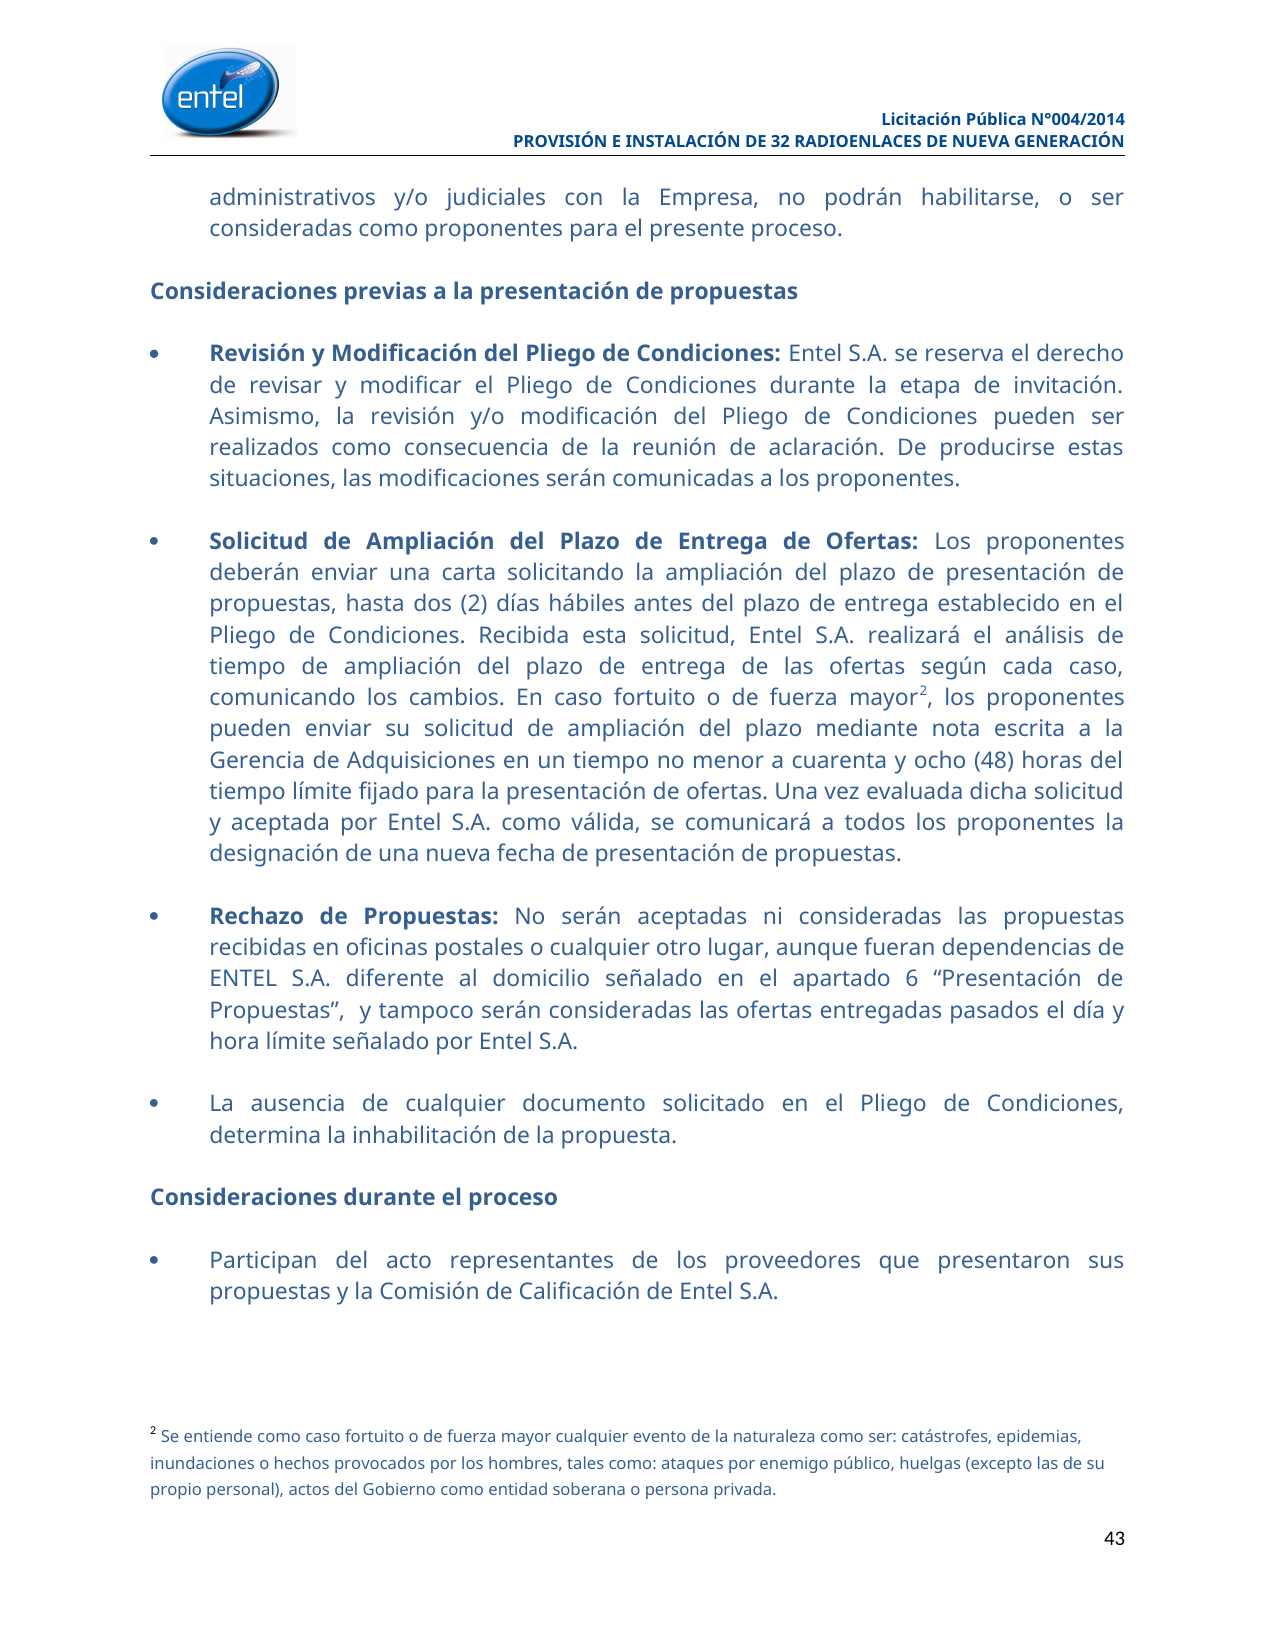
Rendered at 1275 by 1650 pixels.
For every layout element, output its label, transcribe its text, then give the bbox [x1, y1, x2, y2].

picture [161, 46, 297, 138]
list La ausencia de cualquier documento solicitado en el Pliego de Condiciones, determina la inhabilitación de la propuesta. [150, 1087, 1125, 1150]
text Consideraciones previas a la presentación de propuestas [150, 275, 1125, 306]
list Solicitud de Ampliación del Plazo de Entrega de Ofertas: Los proponentes deberán enviar una carta solicitando la ampliación del plazo de presentación de propuestas, hasta dos (2) días hábiles antes del plazo de entrega establecido en el Pliego de Condiciones. Recibida esta solicitud, Entel S.A. realizará el análisis de tiempo de ampliación del plazo de entrega de las ofertas según cada caso, comunicando los cambios. En caso fortuito o de fuerza mayor, los proponentes pueden enviar su solicitud de ampliación del plazo mediante nota escrita a la Gerencia de Adquisiciones en un tiempo no menor a cuarenta y ocho (48) horas del tiempo límite fijado para la presentación de ofertas. Una vez evaluada dicha solicitud y aceptada por Entel S.A. como válida, se comunicará a todos los proponentes la designación de una nueva fecha de presentación de propuestas. [150, 525, 1125, 869]
text Consideraciones durante el proceso [150, 1181, 1125, 1212]
list Participan del acto representantes de los proveedores que presentaron sus propuestas y la Comisión de Calificación de Entel S.A. [150, 1244, 1125, 1306]
list Revisión y Modificación del Pliego de Condiciones: Entel S.A. se reserva el derecho de revisar y modificar el Pliego de Condiciones durante la etapa de invitación. Asimismo, la revisión y/o modificación del Pliego de Condiciones pueden ser realizados como consecuencia de la reunión de aclaración. De producirse estas situaciones, las modificaciones serán comunicadas a los proponentes. [150, 337, 1125, 494]
list Rechazo de Propuestas: No serán aceptadas ni consideradas las propuestas recibidas en oficinas postales o cualquier otro lugar, aunque fueran dependencias de ENTEL S.A. diferente al domicilio señalado en el apartado 6 “Presentación de Propuestas”, y tampoco serán consideradas las ofertas entregadas pasados el día y hora límite señalado por Entel S.A. [150, 900, 1125, 1056]
